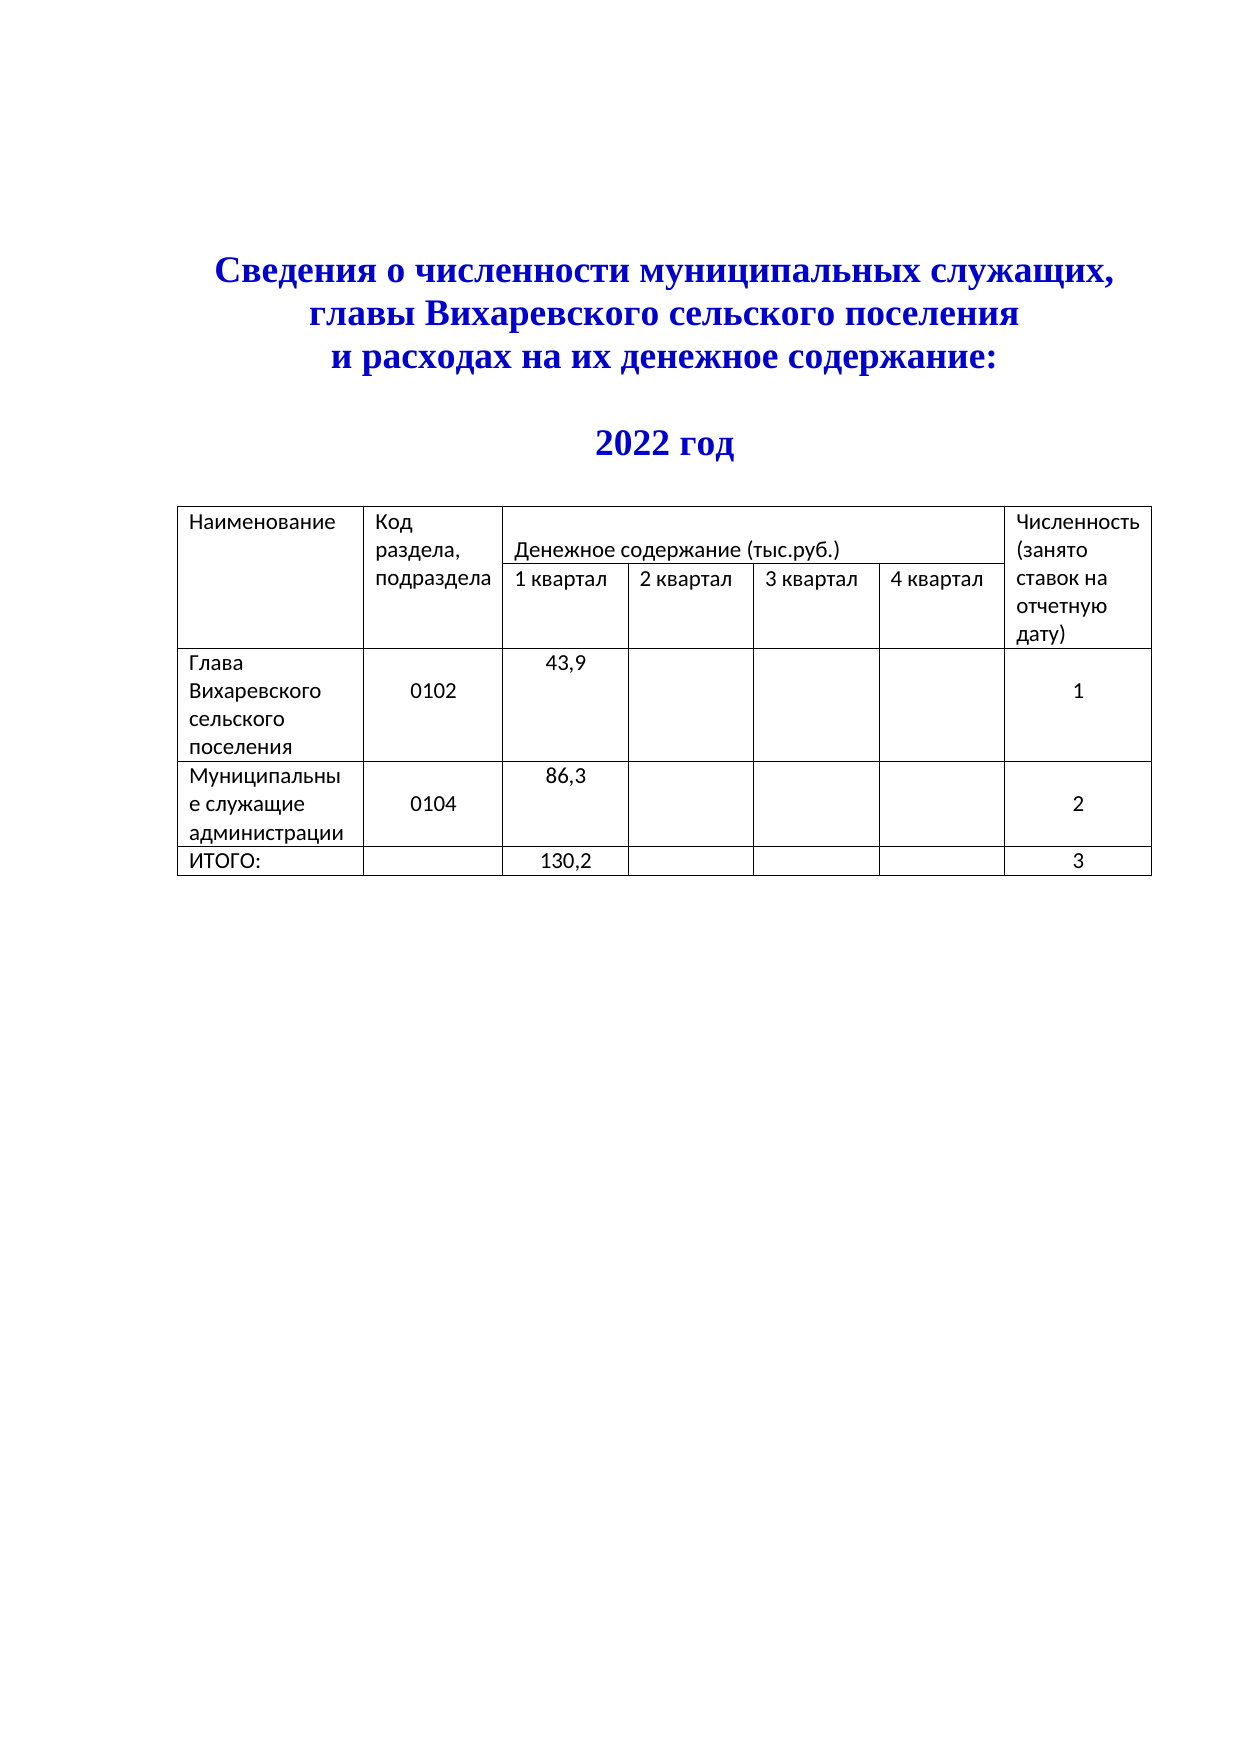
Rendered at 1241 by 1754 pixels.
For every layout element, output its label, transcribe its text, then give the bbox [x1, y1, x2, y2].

text 2022 год [177, 420, 1152, 463]
text и расходах на их денежное содержание: [177, 334, 1152, 377]
table_cell [754, 847, 879, 875]
table_cell [880, 649, 1004, 761]
table_cell ИТОГО: [178, 847, 363, 875]
table_header Денежное содержание (тыс.руб.) [503, 507, 1004, 563]
table_cell 0104 [364, 762, 502, 846]
text Сведения о численности муниципальных служащих, [177, 247, 1152, 291]
table_header Наименование [178, 507, 363, 647]
table_cell 43,9 [503, 649, 628, 761]
table_cell [364, 847, 502, 875]
text главы Вихаревского сельского поселения [177, 291, 1152, 334]
table_cell [629, 649, 753, 761]
table_cell 2 [1005, 762, 1151, 846]
table_cell [754, 649, 879, 761]
table_cell [880, 847, 1004, 875]
table_cell 2 квартал [629, 564, 753, 647]
table_cell Муниципальные служащие администрации [178, 762, 363, 846]
table_cell 3 [1005, 847, 1151, 875]
table_cell 0102 [364, 649, 502, 761]
table_cell [629, 847, 753, 875]
table_header Код раздела, подраздела [364, 507, 502, 647]
table_cell 1 квартал [503, 564, 628, 647]
table_header Численность (занято ставок на отчетную дату) [1005, 507, 1151, 647]
table_cell 130,2 [503, 847, 628, 875]
table_cell [754, 762, 879, 846]
table_cell [880, 762, 1004, 846]
table_cell 86,3 [503, 762, 628, 846]
table_cell 1 [1005, 649, 1151, 761]
table_cell Глава Вихаревского сельского поселения [178, 649, 363, 761]
table_cell 3 квартал [754, 564, 879, 647]
table_cell [629, 762, 753, 846]
table_cell 4 квартал [880, 564, 1004, 647]
